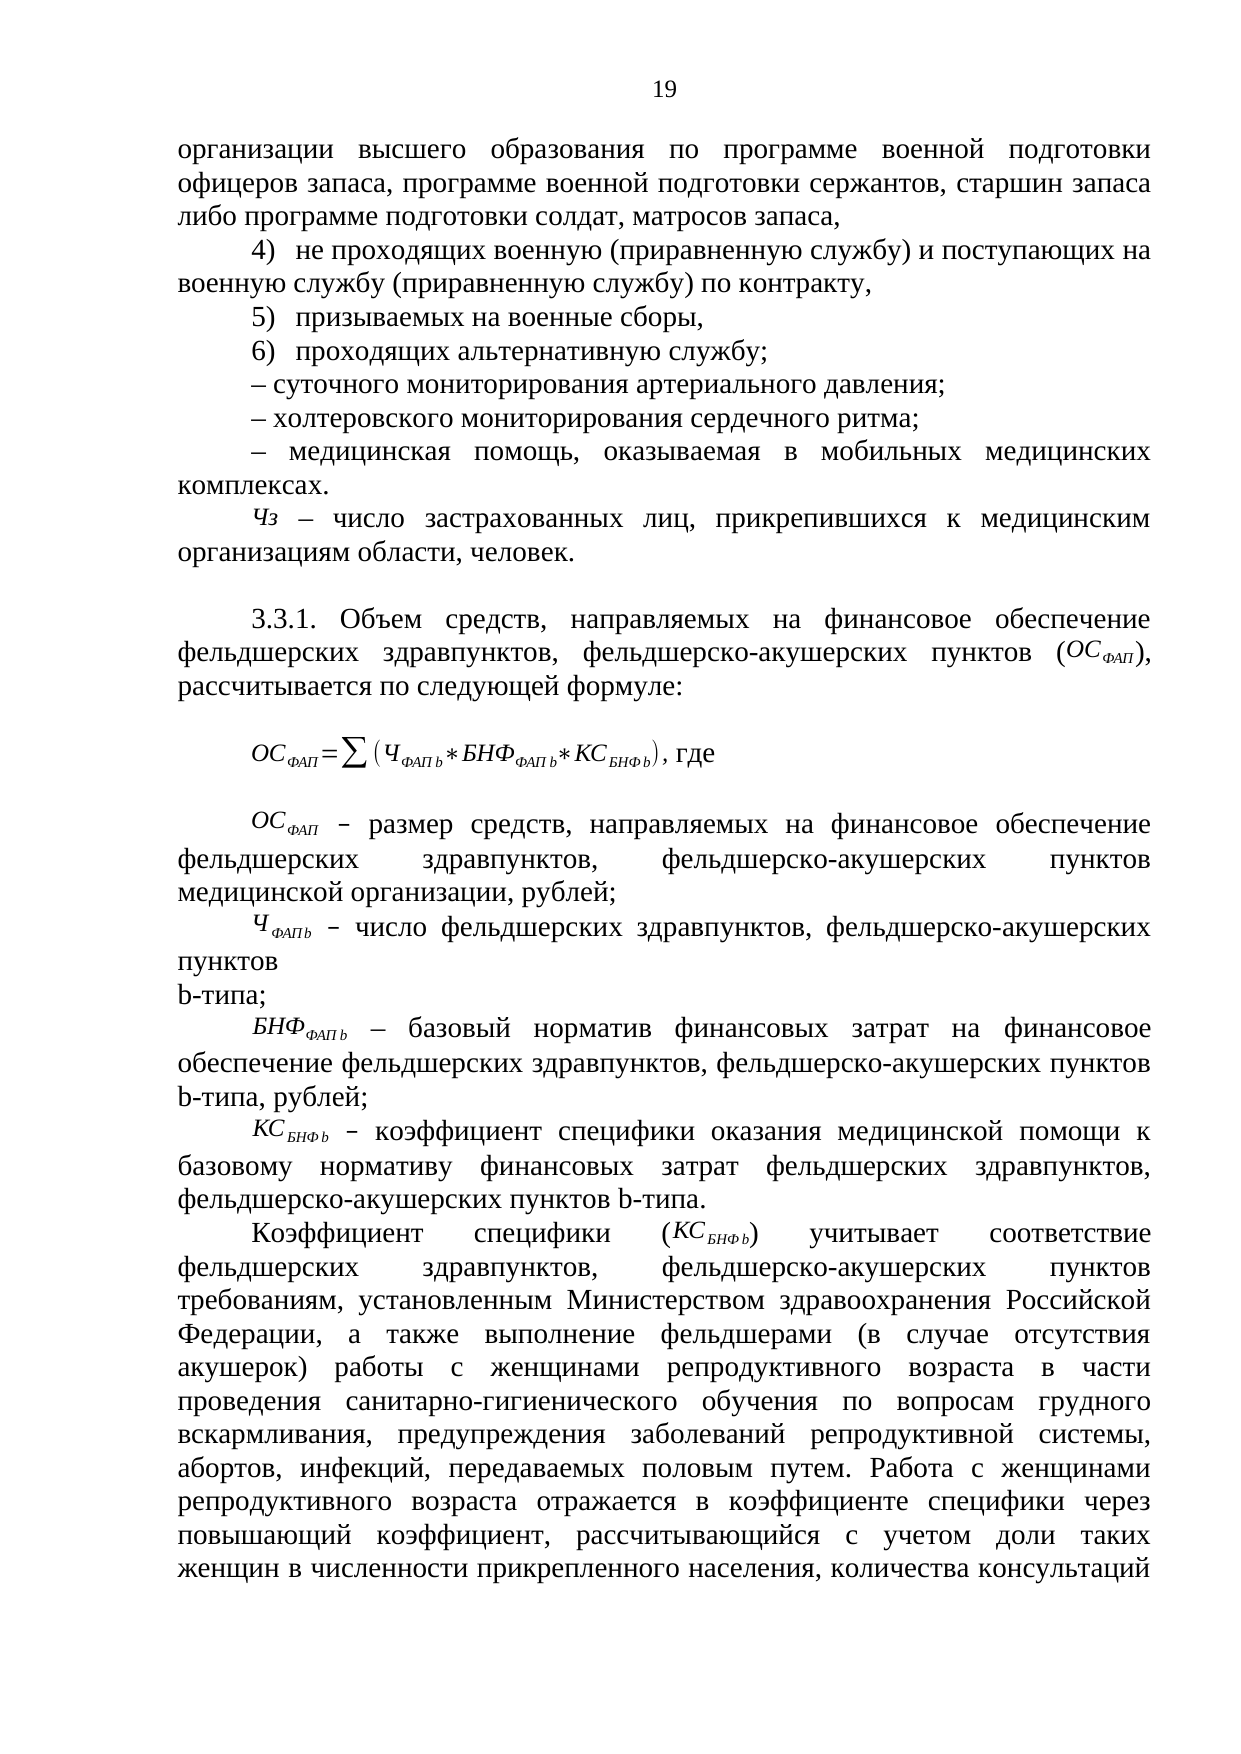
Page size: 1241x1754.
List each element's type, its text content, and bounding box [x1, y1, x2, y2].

list не проходящих военную (приравненную службу) и поступающих на военную службу (приравненную службу) по контракту, [177, 232, 1152, 299]
text 3.3.1. Объем средств, направляемых на финансовое обеспечение фельдшерских здравпунктов, фельдшерско-акушерских пунктов (), рассчитывается по следующей формуле: [177, 601, 1152, 702]
text – число застрахованных лиц, прикрепившихся к медицинским организациям области, человек. [177, 500, 1152, 567]
list призываемых на военные сборы, [177, 299, 1152, 333]
text – медицинская помощь, оказываемая в мобильных медицинских комплексах. [177, 433, 1152, 500]
text – коэффициент специфики оказания медицинской помощи к базовому нормативу финансовых затрат фельдшерских здравпунктов, фельдшерско-акушерских пунктов b-типа. [177, 1112, 1152, 1215]
text где [177, 735, 1152, 771]
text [177, 1215, 1152, 1584]
text – размер средств, направляемых на финансовое обеспечение фельдшерских здравпунктов, фельдшерско-акушерских пунктов медицинской организации, рублей; [177, 805, 1152, 908]
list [177, 131, 1152, 232]
text – число фельдшерских здравпунктов, фельдшерско-акушерских пунктов b-типа; [177, 908, 1152, 1011]
text – суточного мониторирования артериального давления; [177, 366, 1152, 400]
text – холтеровского мониторирования сердечного ритма; [177, 400, 1152, 433]
list проходящих альтернативную службу; [177, 333, 1152, 366]
text – базовый норматив финансовых затрат на финансовое обеспечение фельдшерских здравпунктов, фельдшерско-акушерских пунктов b-типа, рублей; [177, 1011, 1152, 1112]
